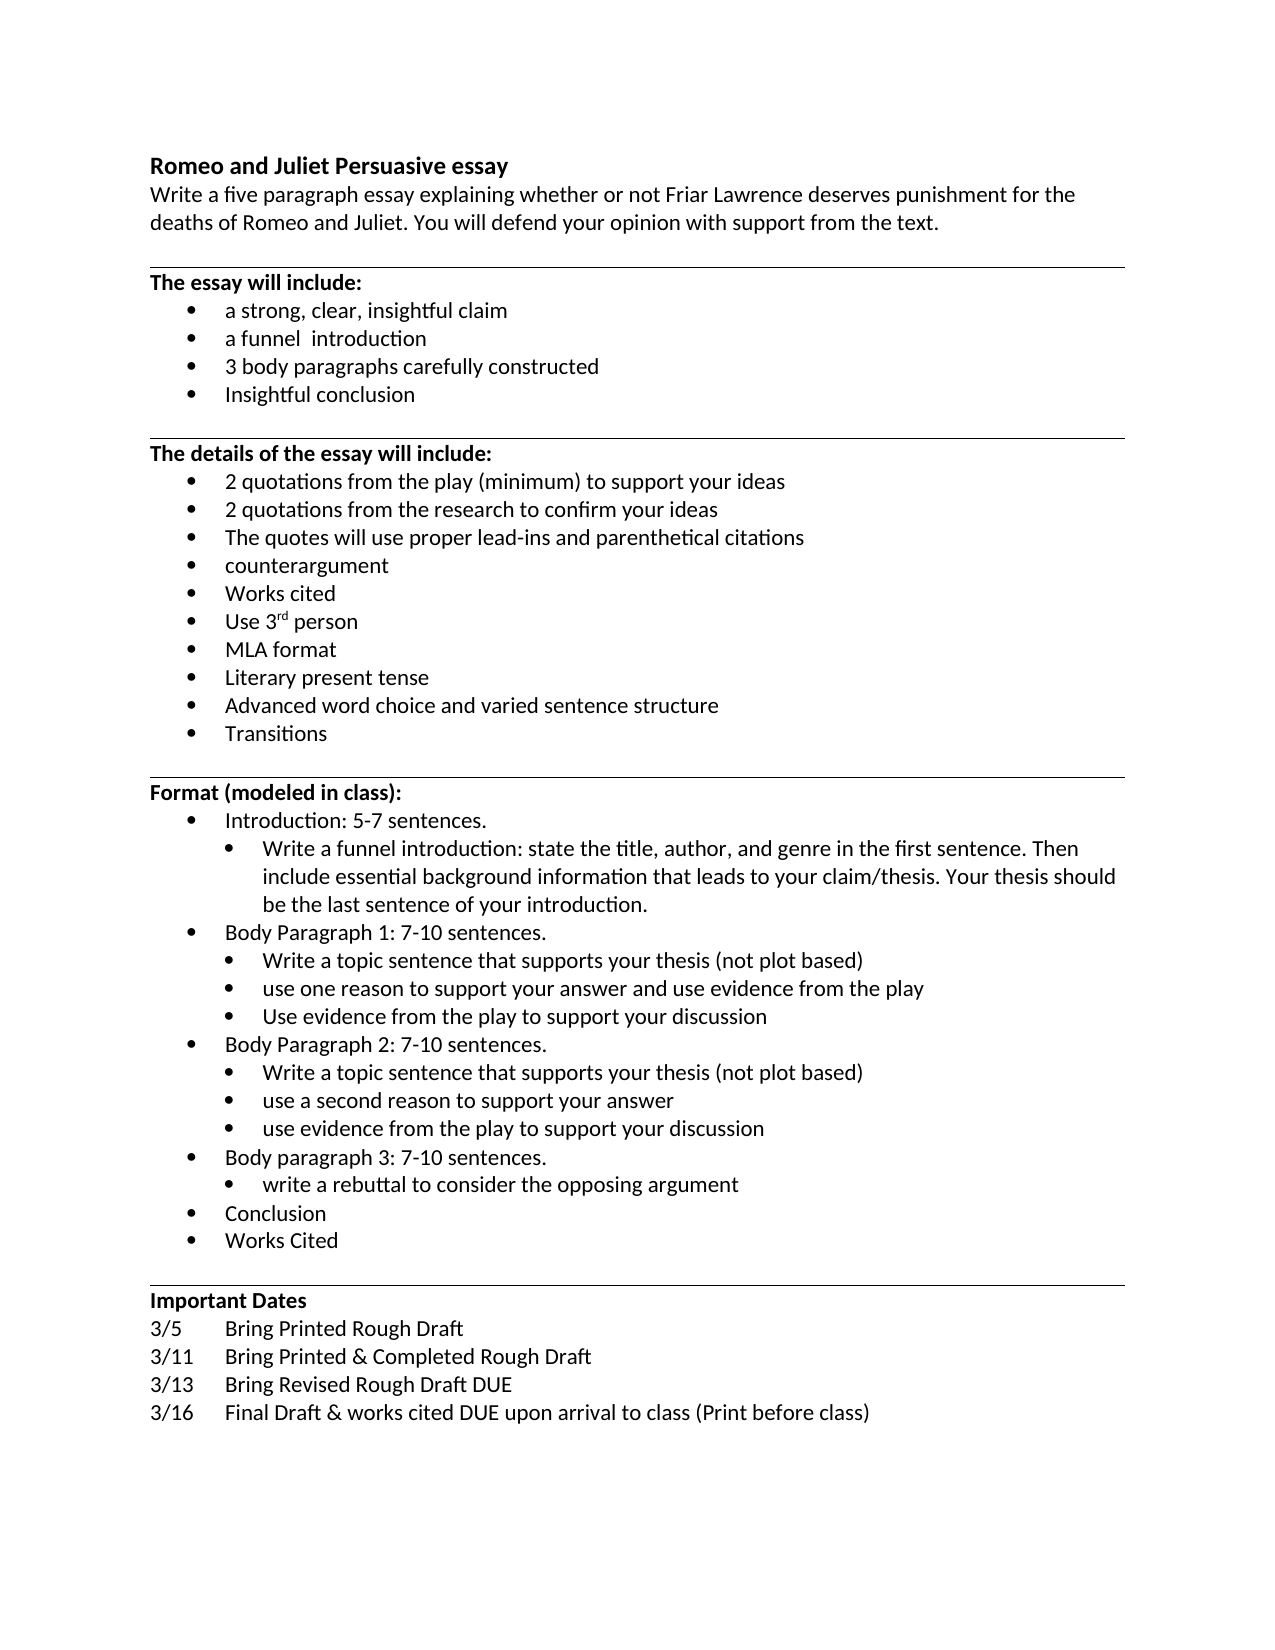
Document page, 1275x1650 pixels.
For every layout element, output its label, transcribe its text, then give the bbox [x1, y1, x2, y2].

list Works Cited [187, 1227, 1125, 1255]
list Use 3rd person [187, 607, 1125, 635]
list counterargument [187, 551, 1125, 579]
list Write a topic sentence that supports your thesis (not plot based) [225, 946, 1125, 974]
list write a rebuttal to consider the opposing argument [225, 1171, 1125, 1199]
list MLA format [187, 635, 1125, 663]
text The essay will include: [150, 268, 1125, 296]
list Works cited [187, 579, 1125, 607]
list Conclusion [187, 1199, 1125, 1227]
text The details of the essay will include: [150, 439, 1125, 467]
text 3/16 Final Draft & works cited DUE upon arrival to class (Print before class) [150, 1398, 1125, 1426]
text 3/11 Bring Printed & Completed Rough Draft [150, 1342, 1125, 1370]
list The quotes will use proper lead-ins and parenthetical citations [187, 523, 1125, 551]
text 3/13 Bring Revised Rough Draft DUE [150, 1370, 1125, 1398]
text Format (modeled in class): [150, 778, 1125, 806]
list Transitions [187, 719, 1125, 747]
list Insightful conclusion [187, 380, 1125, 408]
list 2 quotations from the research to confirm your ideas [187, 495, 1125, 523]
text 3/5 Bring Printed Rough Draft [150, 1314, 1125, 1342]
list use one reason to support your answer and use evidence from the play [225, 974, 1125, 1002]
list Body Paragraph 2: 7-10 sentences. [187, 1031, 1125, 1058]
text Romeo and Juliet Persuasive essay [150, 150, 1125, 181]
list use evidence from the play to support your discussion [225, 1114, 1125, 1143]
list 3 body paragraphs carefully constructed [187, 352, 1125, 380]
list Advanced word choice and varied sentence structure [187, 691, 1125, 719]
list use a second reason to support your answer [225, 1087, 1125, 1114]
list a strong, clear, insightful claim [187, 296, 1125, 324]
list Introduction: 5-7 sentences. [187, 806, 1125, 834]
text Write a five paragraph essay explaining whether or not Friar Lawrence deserves punishment for the deaths of Romeo and Juliet. You will defend your opinion with support from the text. [150, 181, 1125, 237]
list Use evidence from the play to support your discussion [225, 1002, 1125, 1031]
list 2 quotations from the play (minimum) to support your ideas [187, 467, 1125, 495]
list Body Paragraph 1: 7-10 sentences. [187, 918, 1125, 946]
list Write a funnel introduction: state the title, author, and genre in the first sentence. Then include essential background information that leads to your claim/thesis. Your thesis should be the last sentence of your introduction. [225, 834, 1125, 918]
list Body paragraph 3: 7-10 sentences. [187, 1143, 1125, 1171]
list Write a topic sentence that supports your thesis (not plot based) [225, 1058, 1125, 1087]
text Important Dates [150, 1286, 1125, 1314]
list Literary present tense [187, 663, 1125, 691]
list a funnel introduction [187, 324, 1125, 352]
